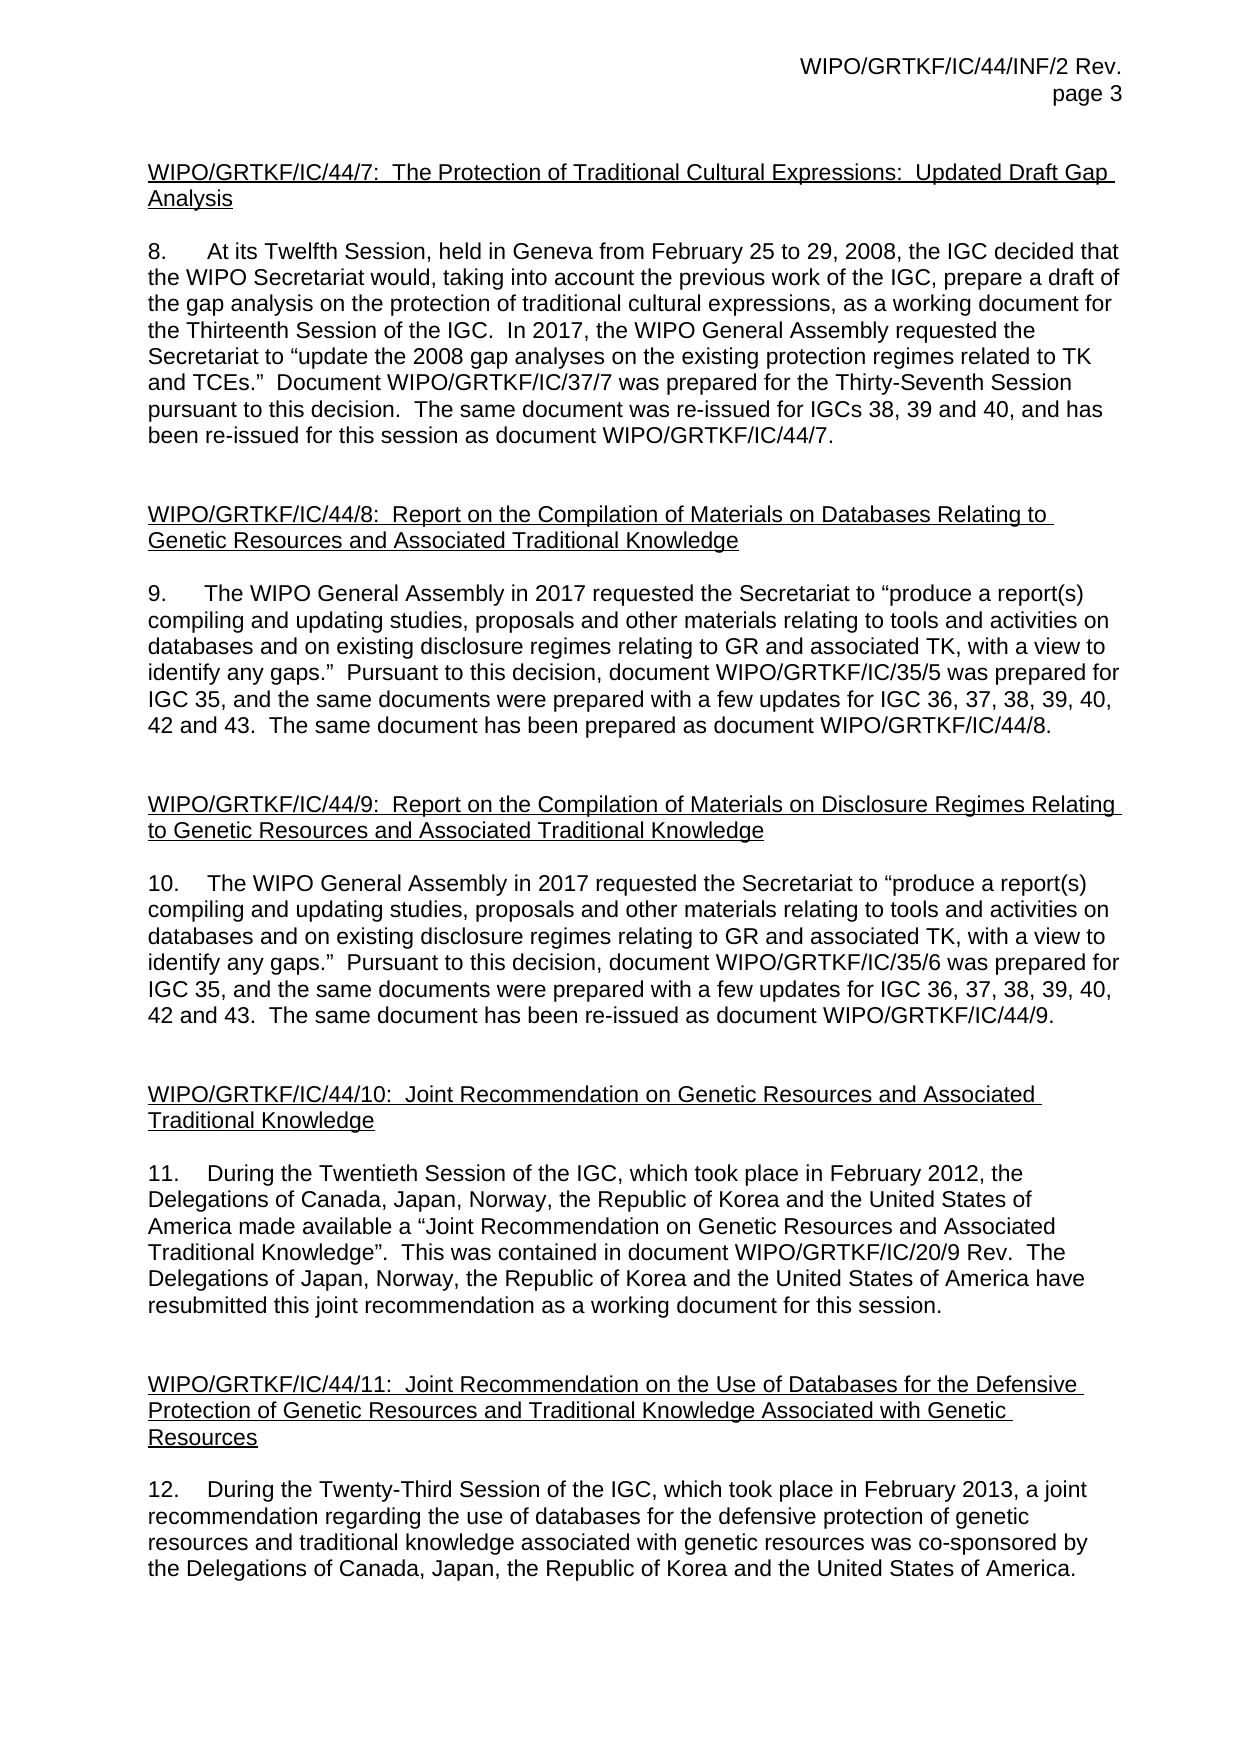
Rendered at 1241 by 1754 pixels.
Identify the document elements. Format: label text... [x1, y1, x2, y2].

text WIPO/GRTKF/IC/44/9: Report on the Compilation of Materials on Disclosure Regimes Relating to Genetic Resources and Associated Traditional Knowledge [148, 815, 1122, 844]
list WIPO/GRTKF/IC/44/10: Joint Recommendation on Genetic Resources and Associated Traditional Knowledge [148, 1081, 1122, 1134]
list WIPO/GRTKF/IC/44/11: Joint Recommendation on the Use of Databases for the Defensive Protection of Genetic Resources and Traditional Knowledge Associated with Genetic Resources [148, 1371, 1122, 1450]
list During the Twentieth Session of the IGC, which took place in February 2012, the Delegations of Canada, Japan, Norway, the Republic of Korea and the United States of America made available a “Joint Recommendation on Genetic Resources and Associated Traditional Knowledge”. This was contained in document WIPO/GRTKF/IC/20/9 Rev. The Delegations of Japan, Norway, the Republic of Korea and the United States of America have resubmitted this joint recommendation as a working document for this session. [148, 1160, 1122, 1318]
text WIPO/GRTKF/IC/44/9: Report on the Compilation of Materials on Disclosure Regimes Relating to Genetic Resources and Associated Traditional Knowledge [148, 791, 1122, 814]
list WIPO/GRTKF/IC/44/7: The Protection of Traditional Cultural Expressions: Updated Draft Gap Analysis [148, 158, 1122, 211]
list The WIPO General Assembly in 2017 requested the Secretariat to “produce a report(s) compiling and updating studies, proposals and other materials relating to tools and activities on databases and on existing disclosure regimes relating to GR and associated TK, with a view to identify any gaps.” Pursuant to this decision, document WIPO/GRTKF/IC/35/5 was prepared for IGC 35, and the same documents were prepared with a few updates for IGC 36, 37, 38, 39, 40, 42 and 43. The same document has been prepared as document WIPO/GRTKF/IC/44/8. [148, 580, 1122, 738]
text WIPO/GRTKF/IC/44/8: Report on the Compilation of Materials on Databases Relating to Genetic Resources and Associated Traditional Knowledge [148, 501, 1122, 554]
list At its Twelfth Session, held in Geneva from February 25 to 29, 2008, the IGC decided that the WIPO Secretariat would, taking into account the previous work of the IGC, prepare a draft of the gap analysis on the protection of traditional cultural expressions, as a working document for the Thirteenth Session of the IGC. In 2017, the WIPO General Assembly requested the Secretariat to “update the 2008 gap analyses on the existing protection regimes related to TK and TCEs.” Document WIPO/GRTKF/IC/37/7 was prepared for the Thirty-Seventh Session pursuant to this decision. The same document was re-issued for IGCs 38, 39 and 40, and has been re-issued for this session as document WIPO/GRTKF/IC/44/7. [148, 238, 1122, 448]
list The WIPO General Assembly in 2017 requested the Secretariat to “produce a report(s) compiling and updating studies, proposals and other materials relating to tools and activities on databases and on existing disclosure regimes relating to GR and associated TK, with a view to identify any gaps.” Pursuant to this decision, document WIPO/GRTKF/IC/35/6 was prepared for IGC 35, and the same documents were prepared with a few updates for IGC 36, 37, 38, 39, 40, 42 and 43. The same document has been re-issued as document WIPO/GRTKF/IC/44/9. [148, 870, 1122, 1028]
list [148, 1476, 1122, 1582]
